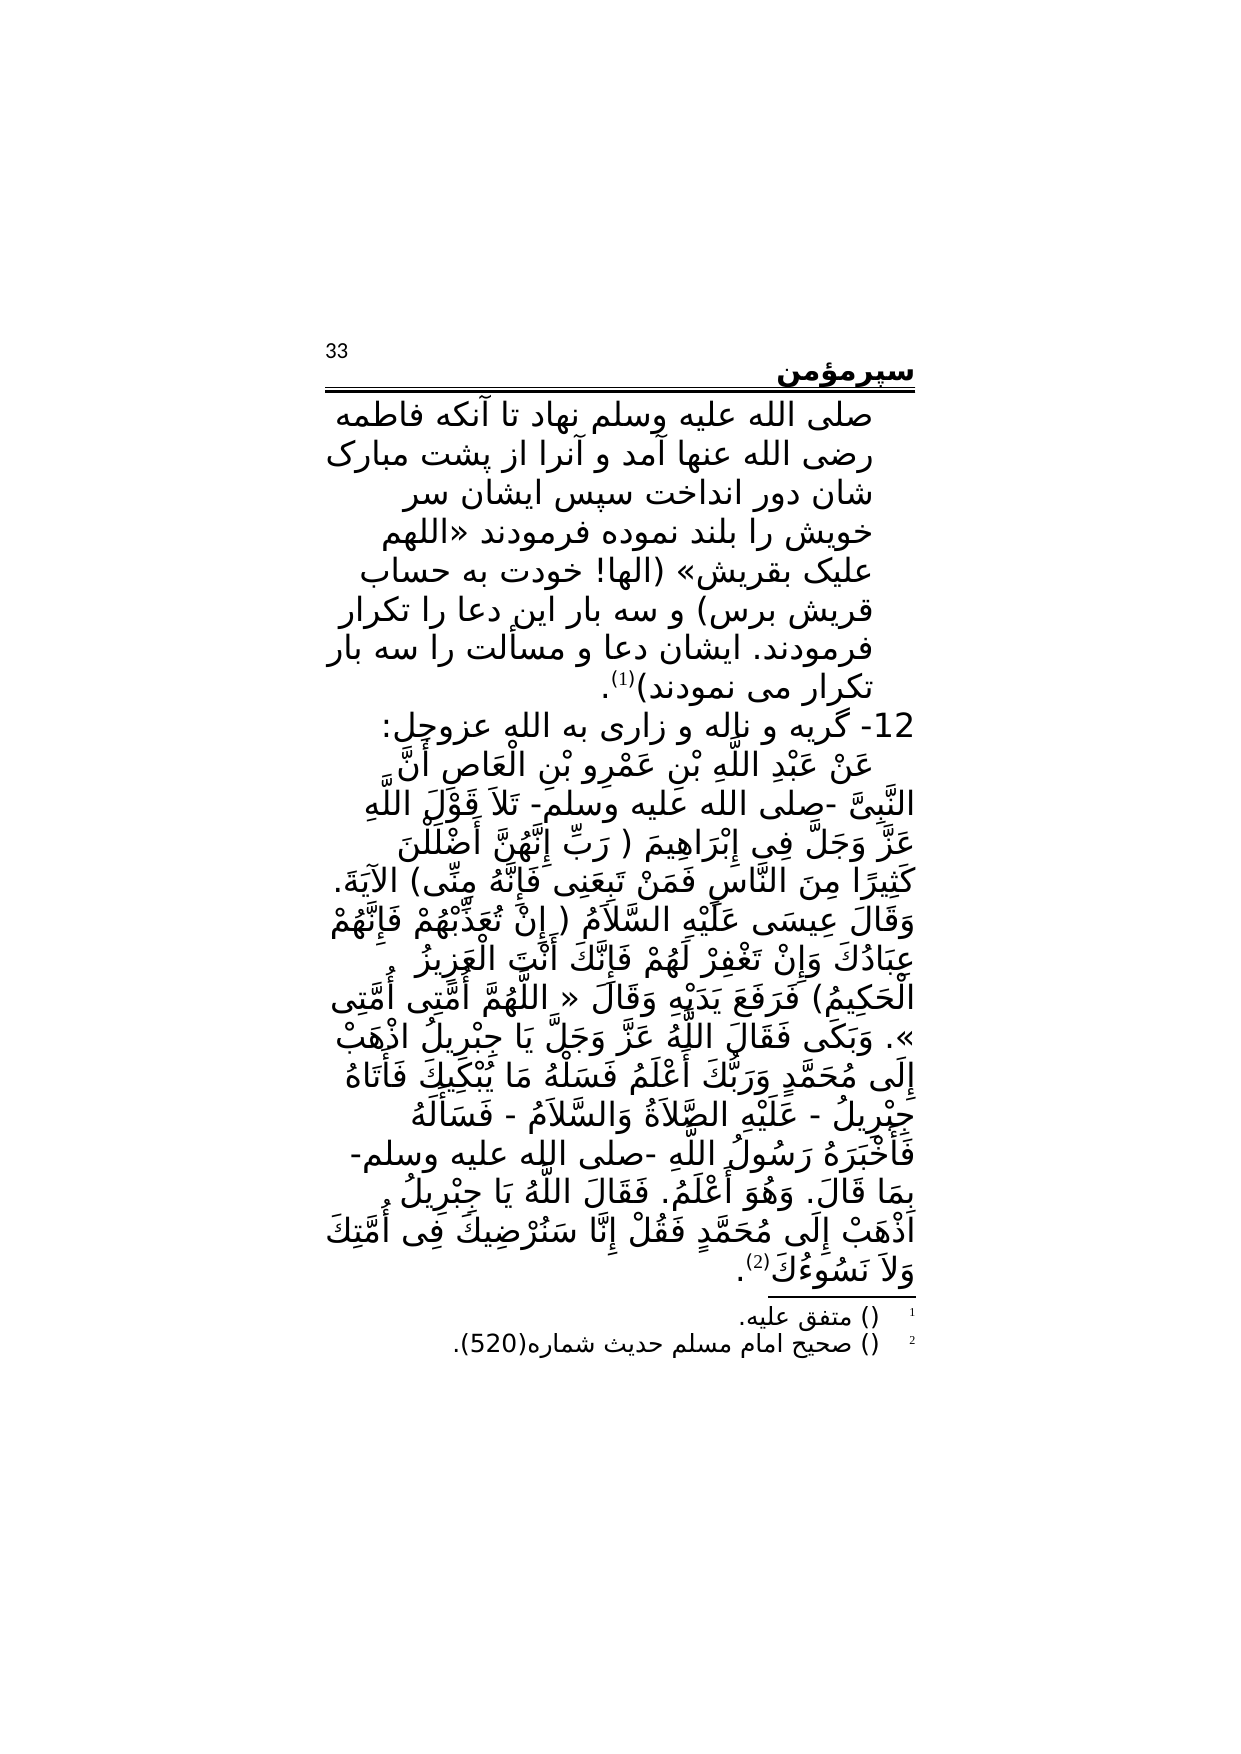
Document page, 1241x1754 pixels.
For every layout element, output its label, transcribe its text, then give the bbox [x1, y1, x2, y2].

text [325, 396, 915, 707]
text عَنْ عَبْدِ اللَّهِ بْنِ عَمْرِو بْنِ الْعَاصِ أَنَّ النَّبِىَّ -صلى الله عليه وسلم- تَلاَ قَوْلَ اللَّهِ عَزَّ وَجَلَّ فِى إِبْرَاهِيمَ ( رَبِّ إِنَّهُنَّ أَضْلَلْنَ كَثِيرًا مِنَ النَّاسِ فَمَنْ تَبِعَنِى فَإِنَّهُ مِنِّى) الآيَةَ. وَقَالَ عِيسَى عَلَيْهِ السَّلاَمُ ( إِنْ تُعَذِّبْهُمْ فَإِنَّهُمْ عِبَادُكَ وَإِنْ تَغْفِرْ لَهُمْ فَإِنَّكَ أَنْتَ الْعَزِيزُ الْحَكِيمُ) فَرَفَعَ يَدَيْهِ وَقَالَ « اللَّهُمَّ أُمَّتِى أُمَّتِى ». وَبَكَى فَقَالَ اللَّهُ عَزَّ وَجَلَّ يَا جِبْرِيلُ اذْهَبْ إِلَى مُحَمَّدٍ وَرَبُّكَ أَعْلَمُ فَسَلْهُ مَا يُبْكِيكَ فَأَتَاهُ جِبْرِيلُ - عَلَيْهِ الصَّلاَةُ وَالسَّلاَمُ - فَسَأَلَهُ فَأَخْبَرَهُ رَسُولُ اللَّهِ -صلى الله عليه وسلم- بِمَا قَالَ. وَهُوَ أَعْلَمُ. فَقَالَ اللَّهُ يَا جِبْرِيلُ اذْهَبْ إِلَى مُحَمَّدٍ فَقُلْ إِنَّا سَنُرْضِيكَ فِى أُمَّتِكَ وَلاَ نَسُوءُكَ(). [325, 745, 915, 1289]
text 12- گریه و ناله و زاری به الله عزوجل: [325, 707, 915, 745]
